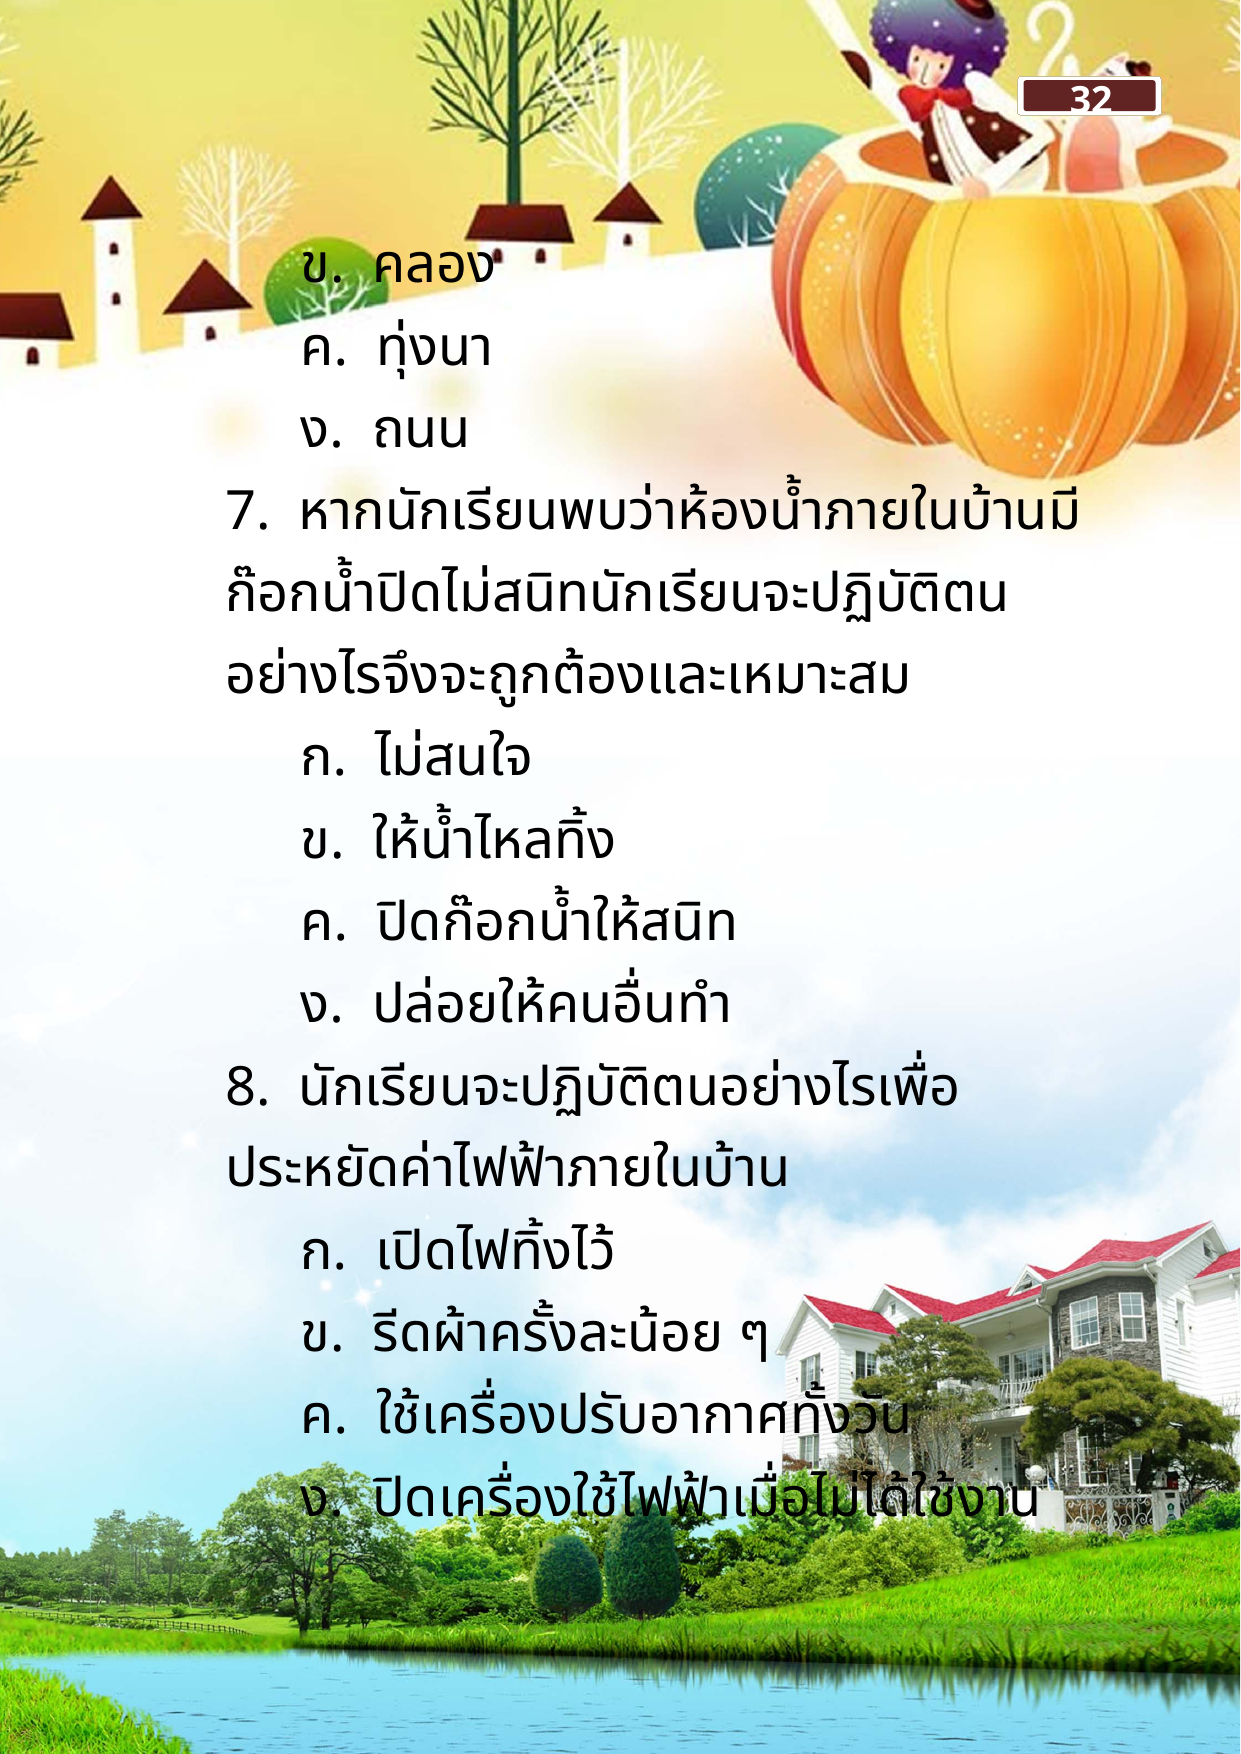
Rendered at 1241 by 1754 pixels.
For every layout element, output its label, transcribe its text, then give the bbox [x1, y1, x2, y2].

text ค. ใช้เครื่องปรับอากาศทั้งวัน [225, 1376, 1090, 1458]
text 8. นักเรียนจะปฏิบัติตนอย่างไรเพื่อประหยัดค่าไฟฟ้าภายในบ้าน [225, 1047, 1090, 1211]
text ง. ปิดเครื่องใช้ไฟฟ้าเมื่อไม่ได้ใช้งาน [225, 1458, 1090, 1540]
text ข. คลอง [225, 225, 1090, 307]
text ก. ไม่สนใจ [225, 718, 1090, 800]
text ข. ให้น้ำไหลทิ้ง [225, 800, 1090, 882]
text ก. เปิดไฟทิ้งไว้ [225, 1211, 1090, 1293]
text ง. ถนน [225, 389, 1090, 472]
text ง. ปล่อยให้คนอื่นทำ [225, 965, 1090, 1047]
text ค. ทุ่งนา [225, 307, 1090, 389]
text ข. รีดผ้าครั้งละน้อย ๆ [225, 1293, 1090, 1376]
text ค. ปิดก๊อกน้ำให้สนิท [225, 882, 1090, 965]
picture [0, 0, 1241, 1754]
text 7. หากนักเรียนพบว่าห้องน้ำภายในบ้านมีก๊อกน้ำปิดไม่สนิทนักเรียนจะปฏิบัติตนอย่างไรจึงจะถูกต้องและเหมาะสม [225, 472, 1090, 718]
